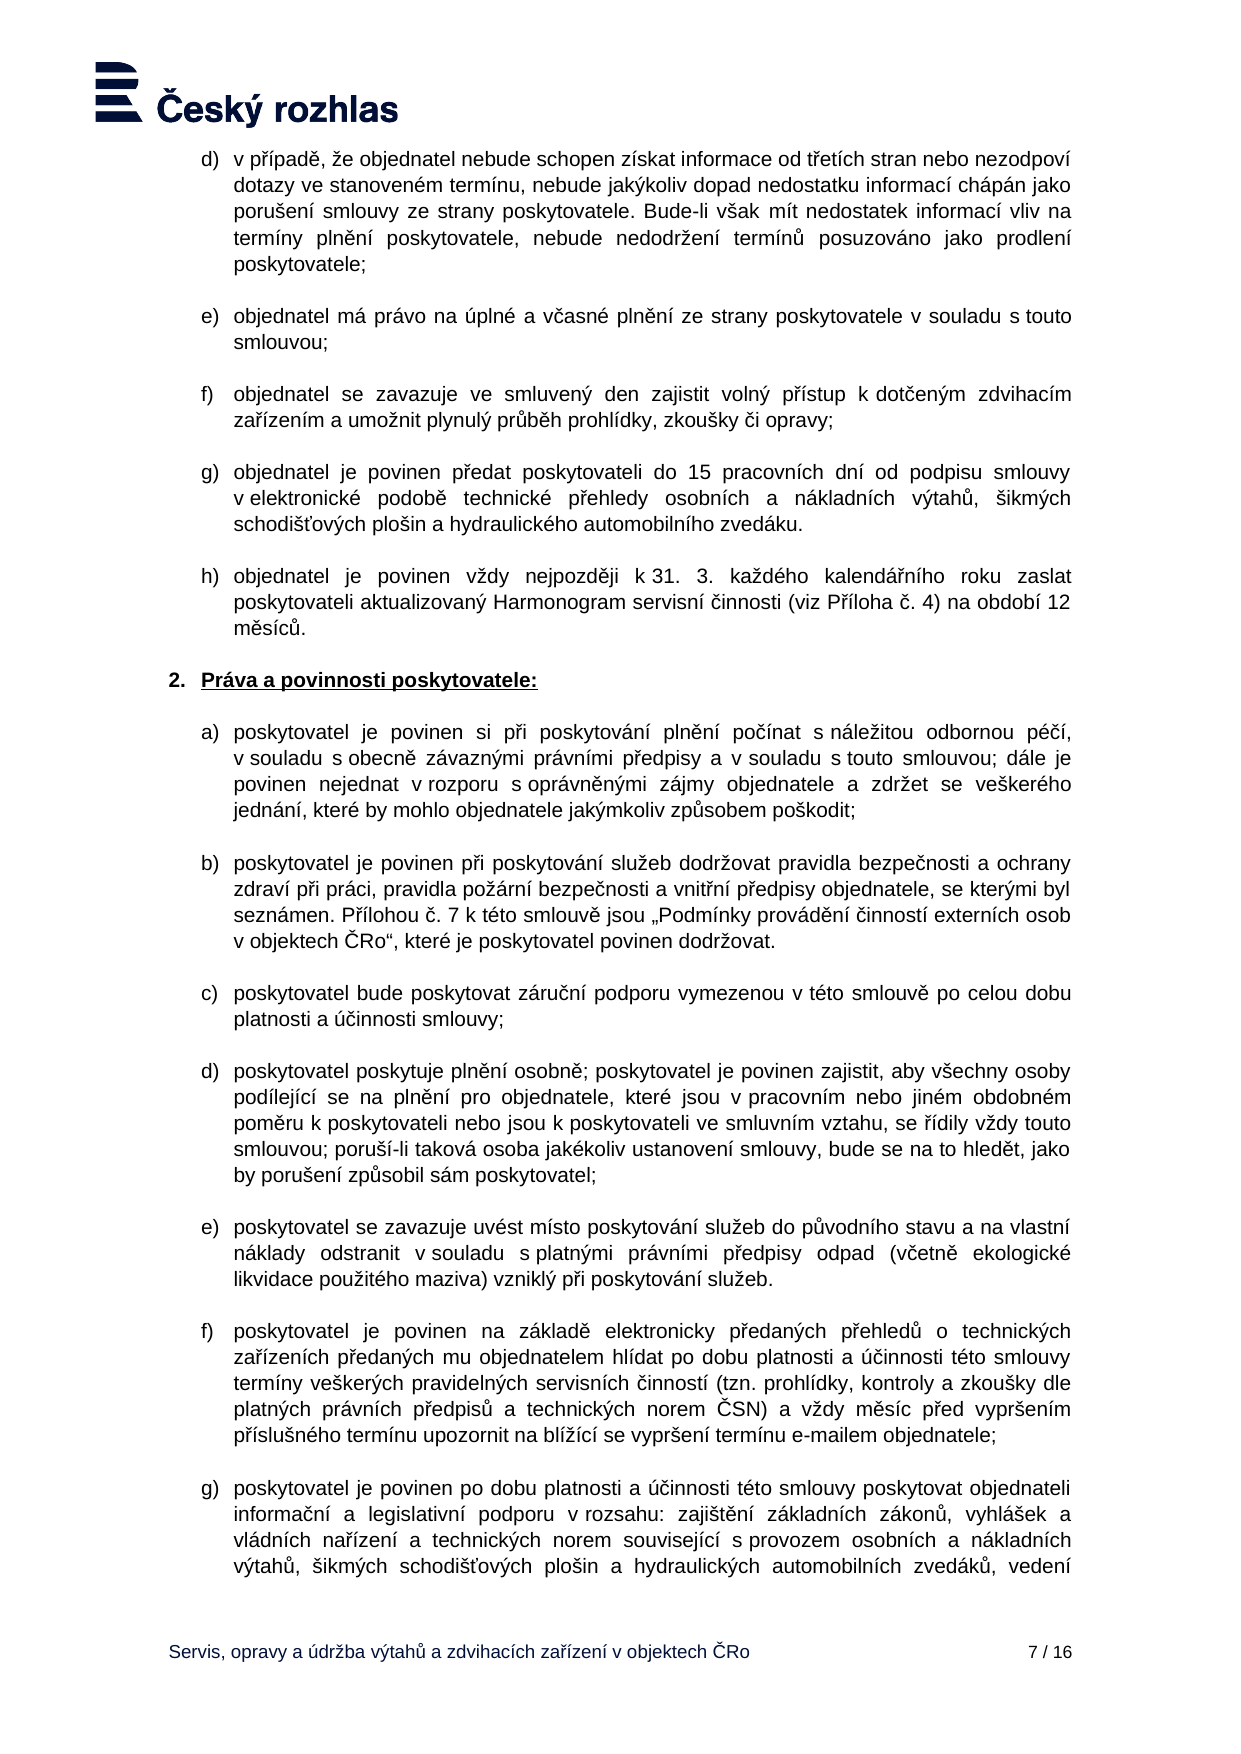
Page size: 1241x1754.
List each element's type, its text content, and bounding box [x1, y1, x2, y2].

list poskytovatel je povinen při poskytování služeb dodržovat pravidla bezpečnosti a ochrany zdraví při práci, pravidla požární bezpečnosti a vnitřní předpisy objednatele, se kterými byl seznámen. Přílohou č. 7 k této smlouvě jsou „Podmínky provádění činností externích osob v objektech ČRo“, které je poskytovatel povinen dodržovat. [201, 849, 1072, 953]
list Práva a povinnosti poskytovatele: [168, 667, 1072, 693]
list poskytovatel je povinen na základě elektronicky předaných přehledů o technických zařízeních předaných mu objednatelem hlídat po dobu platnosti a účinnosti této smlouvy termíny veškerých pravidelných servisních činností (tzn. prohlídky, kontroly a zkoušky dle platných právních předpisů a technických norem ČSN) a vždy měsíc před vypršením příslušného termínu upozornit na blížící se vypršení termínu e-mailem objednatele; [201, 1318, 1072, 1448]
list poskytovatel poskytuje plnění osobně; poskytovatel je povinen zajistit, aby všechny osoby podílející se na plnění pro objednatele, které jsou v pracovním nebo jiném obdobném poměru k poskytovateli nebo jsou k poskytovateli ve smluvním vztahu, se řídily vždy touto smlouvou; poruší-li taková osoba jakékoliv ustanovení smlouvy, bude se na to hledět, jako by porušení způsobil sám poskytovatel; [201, 1057, 1072, 1188]
list v případě, že objednatel nebude schopen získat informace od třetích stran nebo nezodpoví dotazy ve stanoveném termínu, nebude jakýkoliv dopad nedostatku informací chápán jako porušení smlouvy ze strany poskytovatele. Bude-li však mít nedostatek informací vliv na termíny plnění poskytovatele, nebude nedodržení termínů posuzováno jako prodlení poskytovatele; [201, 146, 1072, 276]
list poskytovatel bude poskytovat záruční podporu vymezenou v této smlouvě po celou dobu platnosti a účinnosti smlouvy; [201, 979, 1072, 1031]
list objednatel je povinen předat poskytovateli do 15 pracovních dní od podpisu smlouvy v elektronické podobě technické přehledy osobních a nákladních výtahů, šikmých schodišťových plošin a hydraulického automobilního zvedáku. [201, 458, 1072, 537]
list poskytovatel se zavazuje uvést místo poskytování služeb do původního stavu a na vlastní náklady odstranit v souladu s platnými právními předpisy odpad (včetně ekologické likvidace použitého maziva) vzniklý při poskytování služeb. [201, 1214, 1072, 1292]
picture [95, 62, 398, 128]
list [201, 1474, 1072, 1578]
list poskytovatel je povinen si při poskytování plnění počínat s náležitou odbornou péčí, v souladu s obecně závaznými právními předpisy a v souladu s touto smlouvou; dále je povinen nejednat v rozporu s oprávněnými zájmy objednatele a zdržet se veškerého jednání, které by mohlo objednatele jakýmkoliv způsobem poškodit; [201, 719, 1072, 823]
list objednatel je povinen vždy nejpozději k 31. 3. každého kalendářního roku zaslat poskytovateli aktualizovaný Harmonogram servisní činnosti (viz Příloha č. 4) na období 12 měsíců. [201, 563, 1072, 641]
list objednatel má právo na úplné a včasné plnění ze strany poskytovatele v souladu s touto smlouvou; [201, 302, 1072, 354]
list objednatel se zavazuje ve smluvený den zajistit volný přístup k dotčeným zdvihacím zařízením a umožnit plynulý průběh prohlídky, zkoušky či opravy; [201, 380, 1072, 432]
